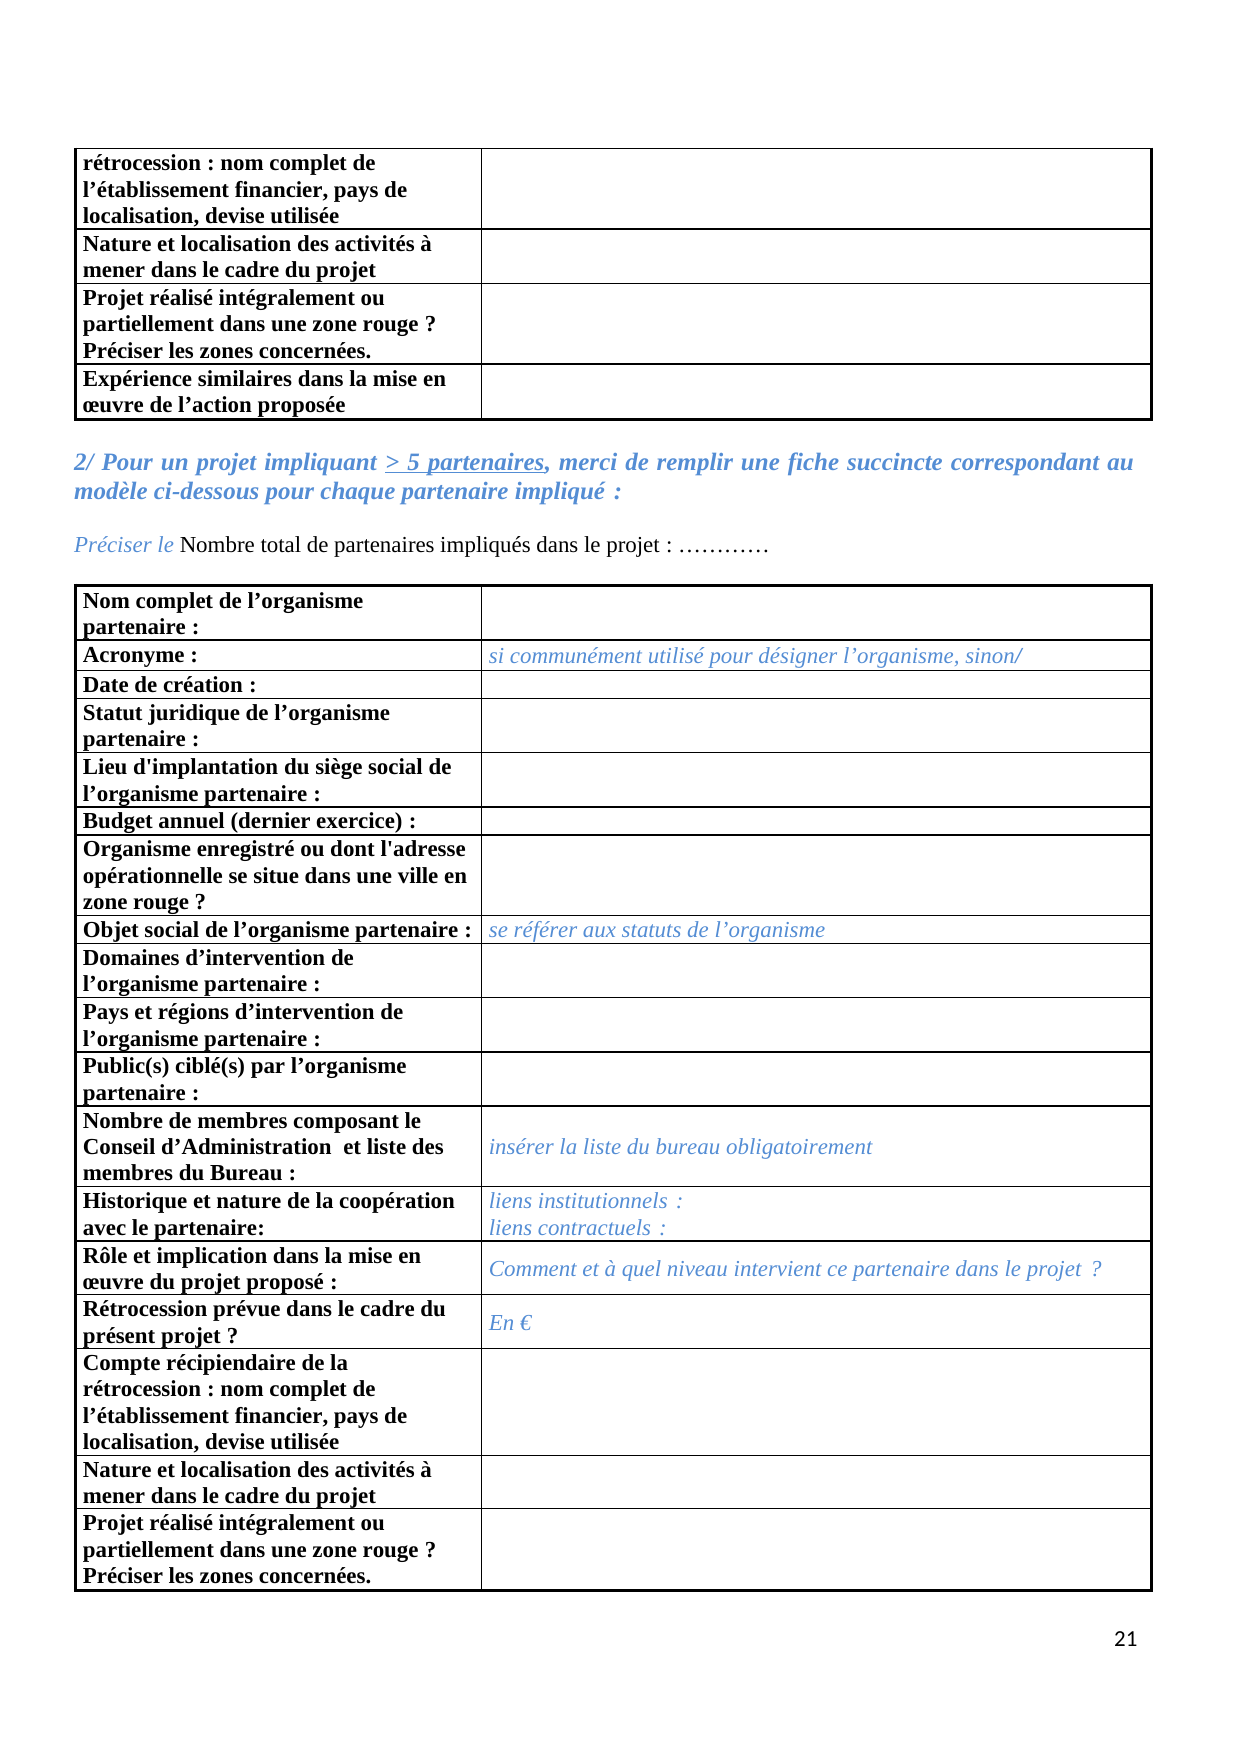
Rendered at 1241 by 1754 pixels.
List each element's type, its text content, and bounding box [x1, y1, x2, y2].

table_cell insérer la liste du bureau obligatoirement [482, 1107, 1150, 1186]
table_cell Lieu d'implantation du siège social de l’organisme partenaire : [77, 753, 481, 806]
table_cell [482, 1456, 1150, 1508]
table_cell Pays et régions d’intervention de l’organisme partenaire : [77, 998, 481, 1051]
table_cell Rétrocession prévue dans le cadre du présent projet ? [77, 1295, 481, 1348]
table_cell Nature et localisation des activités à mener dans le cadre du projet [77, 230, 481, 283]
table_cell se référer aux statuts de l’organisme [482, 916, 1150, 942]
table_cell [482, 1509, 1150, 1588]
table_cell [482, 149, 1150, 228]
table_cell [482, 836, 1150, 914]
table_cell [77, 149, 481, 228]
table_header Nom complet de l’organisme partenaire : [77, 587, 481, 639]
table_cell Budget annuel (dernier exercice) : [77, 808, 481, 834]
table_cell Objet social de l’organisme partenaire : [77, 916, 481, 942]
table_cell [482, 699, 1150, 752]
table_cell Public(s) ciblé(s) par l’organisme partenaire : [77, 1053, 481, 1105]
table_header [482, 587, 1150, 639]
table_cell Historique et nature de la coopération avec le partenaire: [77, 1187, 481, 1240]
table_cell [482, 230, 1150, 283]
table_cell Projet réalisé intégralement ou partiellement dans une zone rouge ? Préciser les zones concernées. [77, 1509, 481, 1588]
table_cell Rôle et implication dans la mise en œuvre du projet proposé : [77, 1242, 481, 1294]
table_cell si communément utilisé pour désigner l’organisme, sinon/ [482, 641, 1150, 669]
table_cell [482, 998, 1150, 1051]
table_cell [482, 944, 1150, 997]
text 2/ Pour un projet impliquant > 5 partenaires, merci de remplir une fiche succincte correspondant au modèle ci-dessous pour chaque partenaire impliqué : [74, 447, 1137, 504]
table_cell Statut juridique de l’organisme partenaire : [77, 699, 481, 752]
text Préciser le Nombre total de partenaires impliqués dans le projet : ………… [74, 531, 1137, 557]
table_cell Acronyme : [77, 641, 481, 669]
table_cell [482, 284, 1150, 363]
table_cell Compte récipiendaire de la rétrocession : nom complet de l’établissement financier, pays de localisation, devise utilisée [77, 1349, 481, 1454]
table_cell Domaines d’intervention de l’organisme partenaire : [77, 944, 481, 997]
table_cell liens institutionnels : liens contractuels : [482, 1187, 1150, 1240]
table_cell Organisme enregistré ou dont l'adresse opérationnelle se situe dans une ville en zone rouge ? [77, 836, 481, 914]
table_cell Nombre de membres composant le Conseil d’Administration et liste des membres du Bureau : [77, 1107, 481, 1186]
table_cell [482, 671, 1150, 697]
table_cell En € [482, 1295, 1150, 1348]
table_cell [482, 808, 1150, 834]
table_cell Comment et à quel niveau intervient ce partenaire dans le projet ? [482, 1242, 1150, 1294]
table_cell Nature et localisation des activités à mener dans le cadre du projet [77, 1456, 481, 1508]
table_cell [482, 753, 1150, 806]
table_cell Projet réalisé intégralement ou partiellement dans une zone rouge ? Préciser les zones concernées. [77, 284, 481, 363]
table_cell [482, 1349, 1150, 1454]
table_cell Date de création : [77, 671, 481, 697]
table_cell [482, 365, 1150, 417]
table_cell [482, 1053, 1150, 1105]
table_cell Expérience similaires dans la mise en œuvre de l’action proposée [77, 365, 481, 417]
